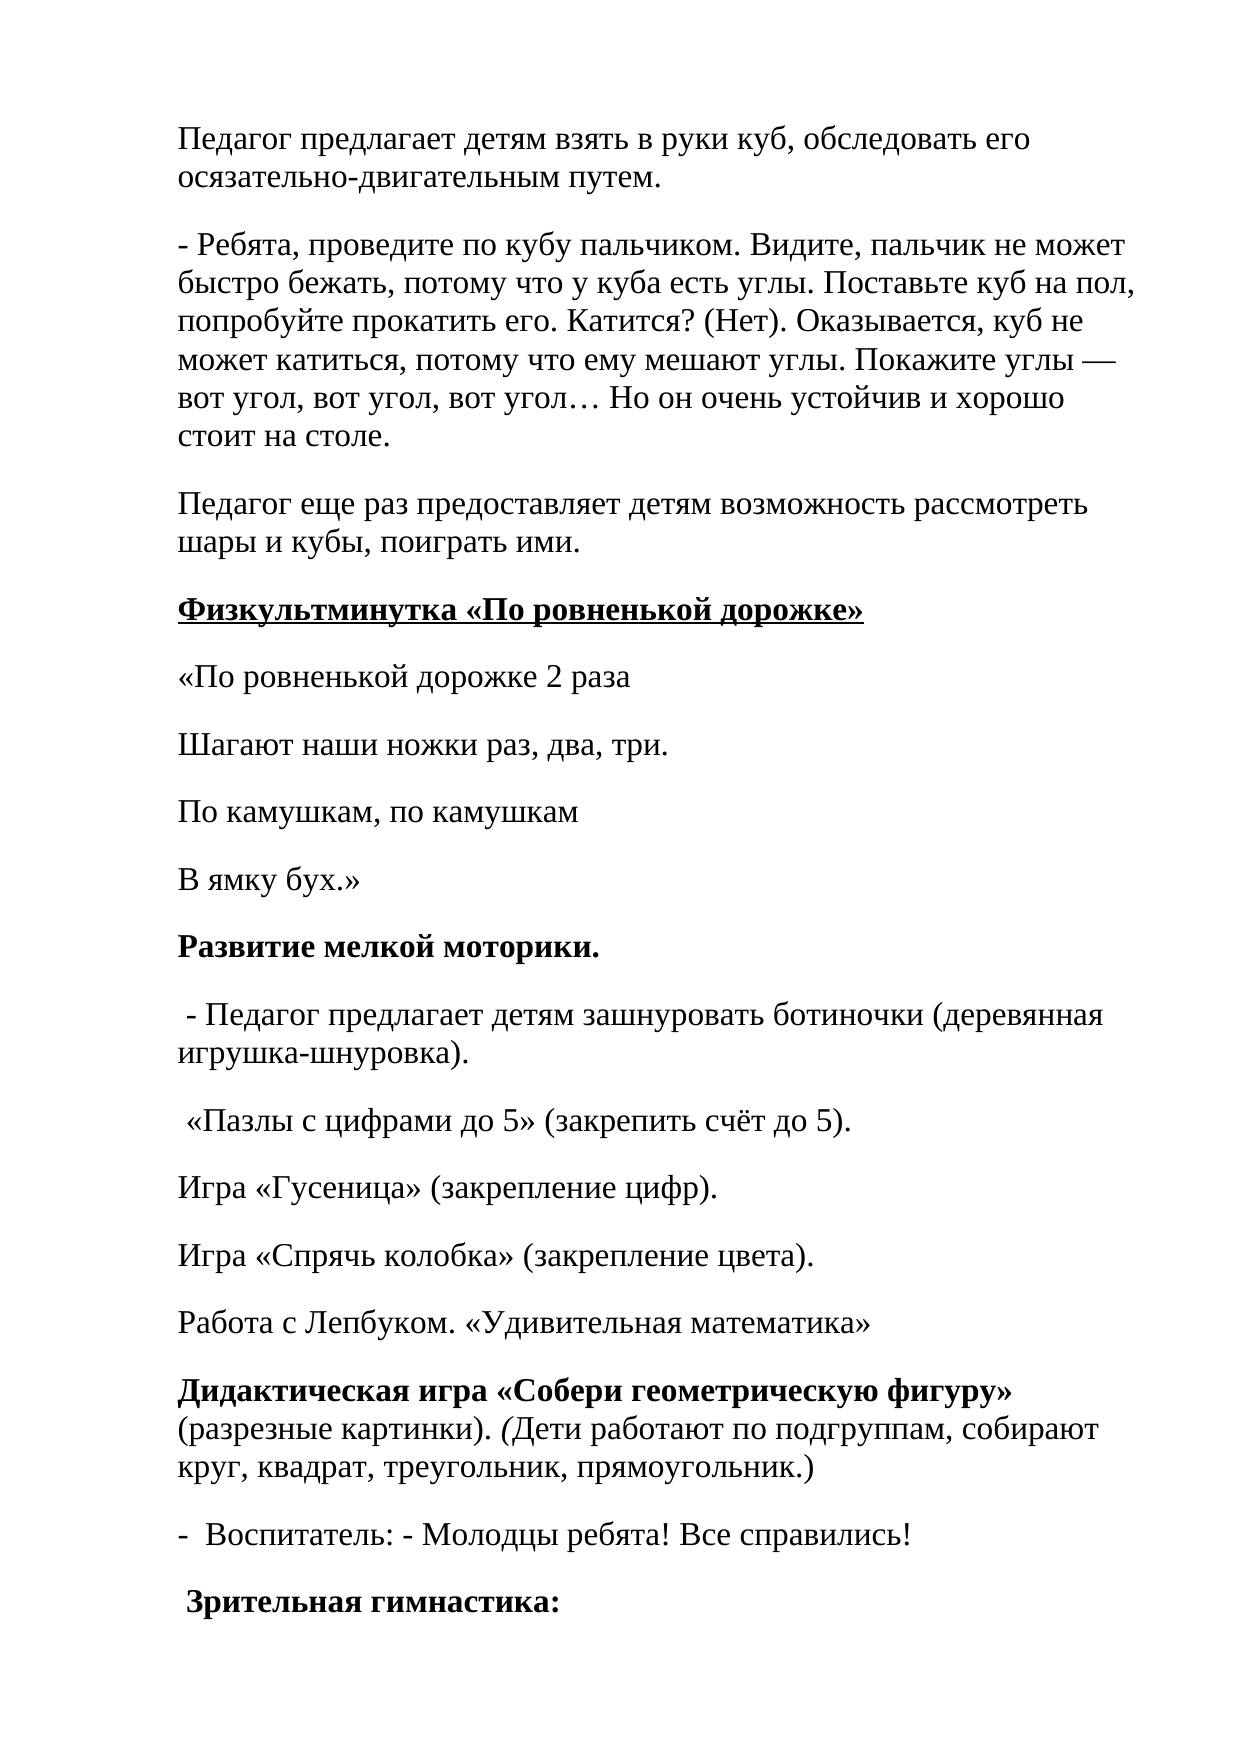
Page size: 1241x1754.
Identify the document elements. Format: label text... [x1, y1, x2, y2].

text Физкультминутка «По ровненькой дорожке» [177, 589, 1152, 627]
text «По ровненькой дорожке 2 раза [177, 656, 1152, 695]
text Работа с Лепбуком. «Удивительная математика» [177, 1302, 1152, 1341]
text Игра «Гусеница» (закрепление цифр). [177, 1167, 1152, 1206]
text «Пазлы с цифрами до 5» (закрепить счёт до 5). [177, 1100, 1152, 1138]
text Педагог предлагает детям взять в руки куб, обследовать его осязательно-двигательным путем. [177, 118, 1152, 195]
text Дидактическая игра «Собери геометрическую фигуру» (разрезные картинки). (Дети работают по подгруппам, собирают круг, квадрат, треугольник, прямоугольник.) [177, 1370, 1152, 1485]
text В ямку бух.» [177, 859, 1152, 897]
text - Ребята, проведите по кубу пальчиком. Видите, пальчик не может быстро бежать, потому что у куба есть углы. Поставьте куб на пол, попробуйте прокатить его. Катится? (Нет). Оказывается, куб не может катиться, потому что ему мешают углы. Покажите углы — вот угол, вот угол, вот угол… Но он очень устойчив и хорошо стоит на столе. [177, 224, 1152, 454]
text По камушкам, по камушкам [177, 791, 1152, 830]
text Игра «Спрячь колобка» (закрепление цвета). [177, 1235, 1152, 1273]
text - Воспитатель: - Молодцы ребята! Все справились! [177, 1514, 1152, 1552]
text - Педагог предлагает детям зашнуровать ботиночки (деревянная игрушка-шнуровка). [177, 994, 1152, 1071]
text Развитие мелкой моторики. [177, 926, 1152, 965]
text Зрительная гимнастика: [177, 1581, 1152, 1620]
text Педагог еще раз предоставляет детям возможность рассмотреть шары и кубы, поиграть ими. [177, 483, 1152, 560]
text Шагают наши ножки раз, два, три. [177, 724, 1152, 762]
